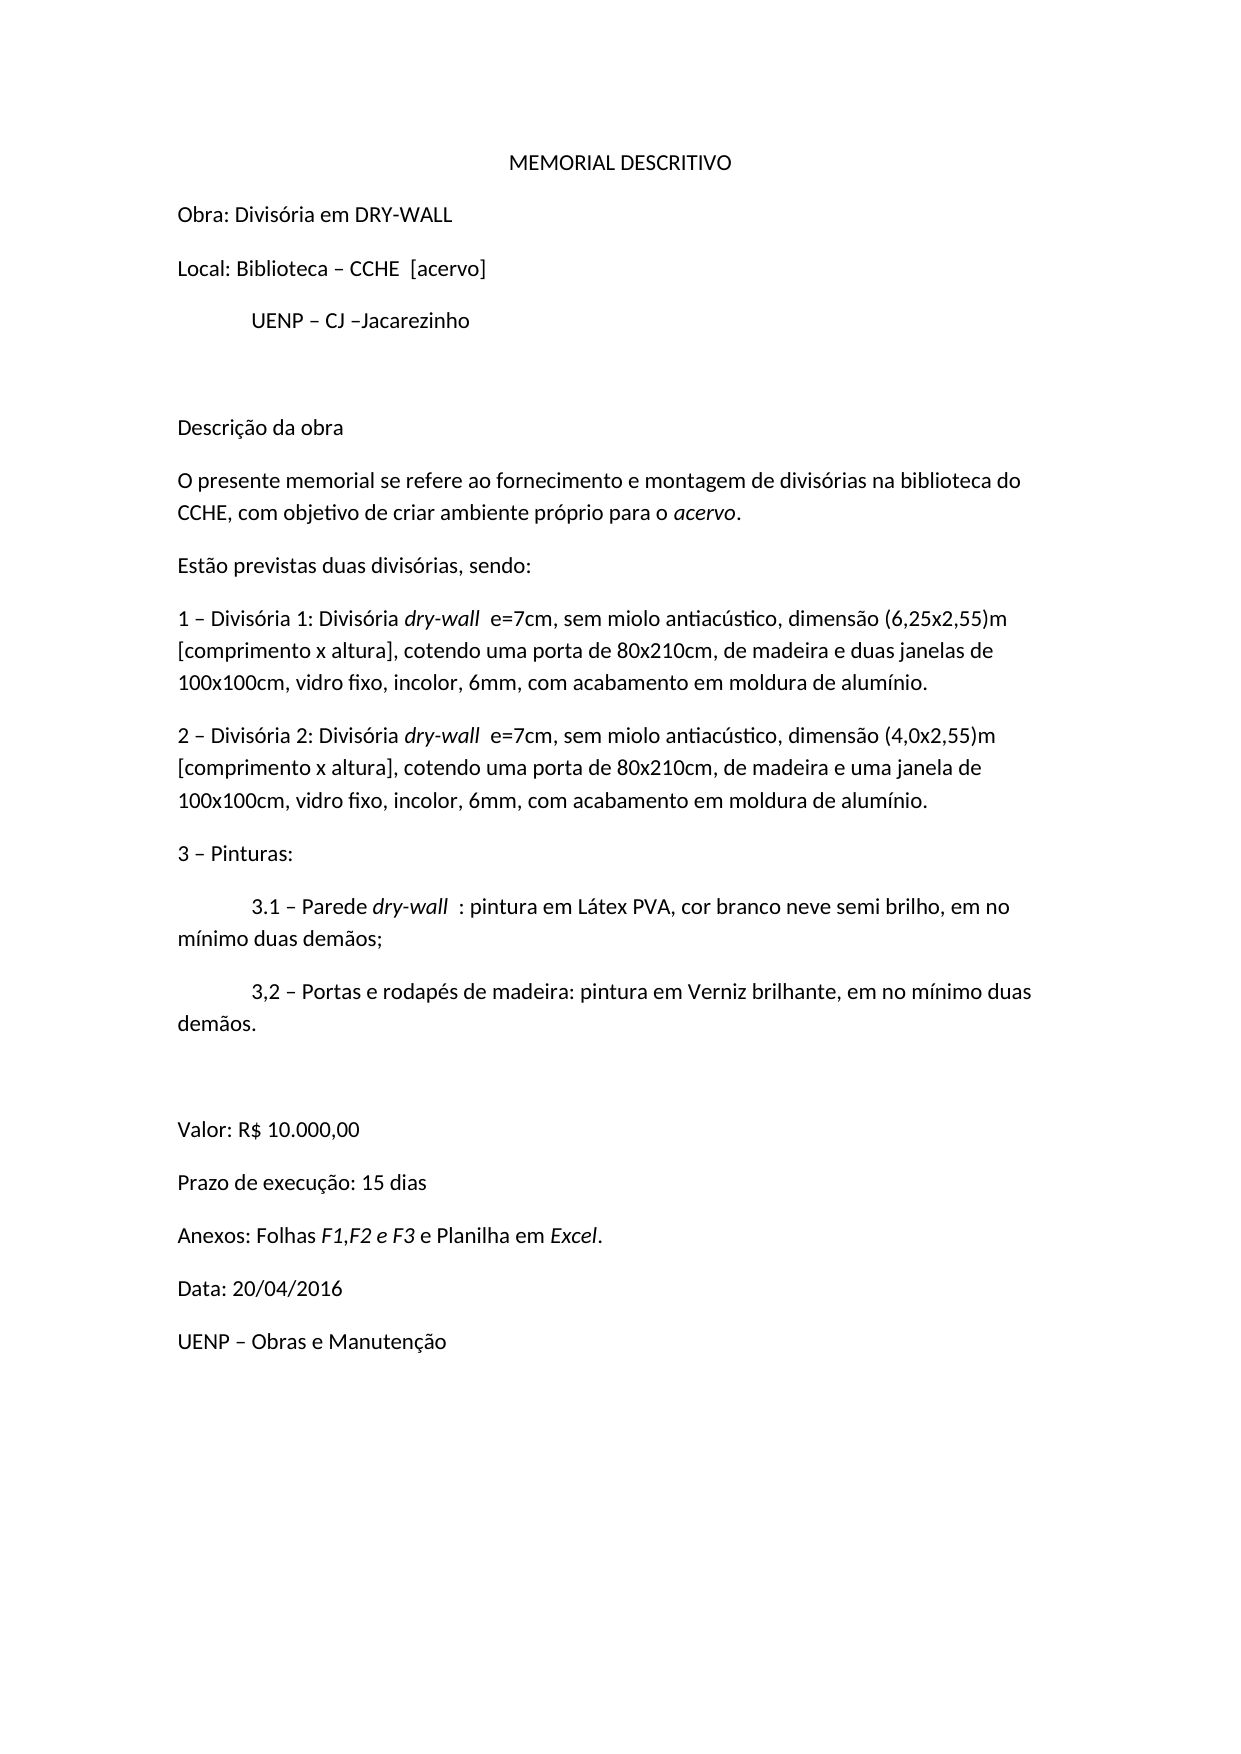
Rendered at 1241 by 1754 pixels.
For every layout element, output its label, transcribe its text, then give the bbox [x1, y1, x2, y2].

text 1 – Divisória 1: Divisória dry-wall e=7cm, sem miolo antiacústico, dimensão (6,25x2,55)m [comprimento x altura], cotendo uma porta de 80x210cm, de madeira e duas janelas de 100x100cm, vidro fixo, incolor, 6mm, com acabamento em moldura de alumínio. [177, 604, 1063, 696]
text Descrição da obra [177, 413, 1063, 441]
text UENP – CJ –Jacarezinho [177, 307, 1063, 335]
text 2 – Divisória 2: Divisória dry-wall e=7cm, sem miolo antiacústico, dimensão (4,0x2,55)m [comprimento x altura], cotendo uma porta de 80x210cm, de madeira e uma janela de 100x100cm, vidro fixo, incolor, 6mm, com acabamento em moldura de alumínio. [177, 721, 1063, 814]
text 3 – Pinturas: [177, 839, 1063, 867]
text Anexos: Folhas F1,F2 e F3 e Planilha em Excel. [177, 1221, 1063, 1249]
text Prazo de execução: 15 dias [177, 1168, 1063, 1196]
text Local: Biblioteca – CCHE [acervo] [177, 254, 1063, 282]
text UENP – Obras e Manutenção [177, 1327, 1063, 1355]
text O presente memorial se refere ao fornecimento e montagem de divisórias na biblioteca do CCHE, com objetivo de criar ambiente próprio para o acervo. [177, 466, 1063, 526]
text Estão previstas duas divisórias, sendo: [177, 551, 1063, 579]
text Data: 20/04/2016 [177, 1274, 1063, 1302]
text Obra: Divisória em DRY-WALL [177, 201, 1063, 229]
text Valor: R$ 10.000,00 [177, 1115, 1063, 1143]
text 3.1 – Parede dry-wall : pintura em Látex PVA, cor branco neve semi brilho, em no mínimo duas demãos; [177, 892, 1063, 952]
text MEMORIAL DESCRITIVO [177, 148, 1063, 176]
text 3,2 – Portas e rodapés de madeira: pintura em Verniz brilhante, em no mínimo duas demãos. [177, 977, 1063, 1037]
